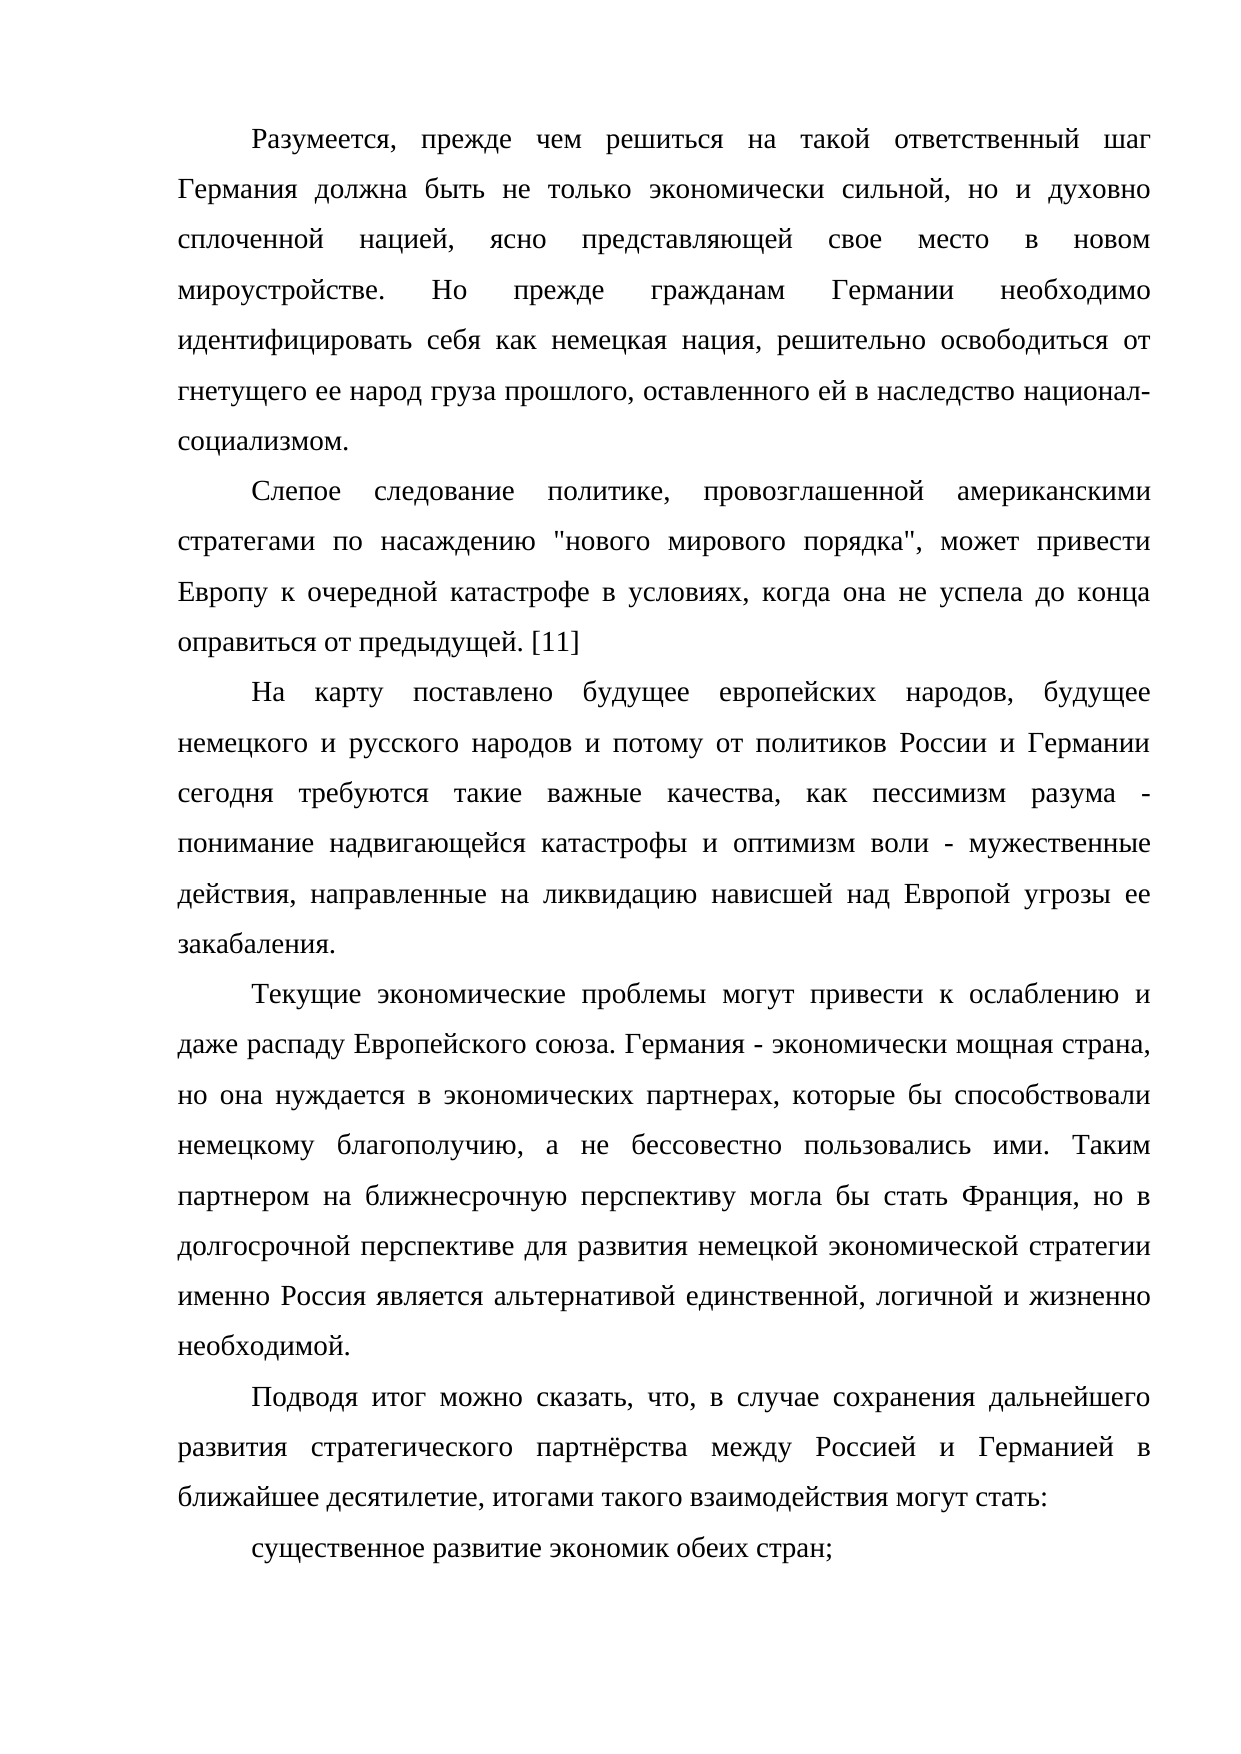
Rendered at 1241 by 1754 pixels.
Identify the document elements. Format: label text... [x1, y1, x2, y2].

text Слепое следование политике, провозглашенной американскими стратегами по насаждению "нового мирового порядка", может привести Европу к очередной катастрофе в условиях, когда она не успела до конца оправиться от предыдущей. [11] [177, 473, 1152, 658]
text Разумеется, прежде чем решиться на такой ответственный шаг Германия должна быть не только экономически сильной, но и духовно сплоченной нацией, ясно представляющей свое место в новом мироустройстве. Но прежде гражданам Германии необходимо идентифицировать себя как немецкая нация, решительно освободиться от гнетущего ее народ груза прошлого, оставленного ей в наследство национал-социализмом. [177, 121, 1152, 456]
text Подводя итог можно сказать, что, в случае сохранения дальнейшего развития стратегического партнёрства между Россией и Германией в ближайшее десятилетие, итогами такого взаимодействия могут стать: [177, 1379, 1152, 1513]
text существенное развитие экономик обеих стран; [177, 1530, 1152, 1563]
text Текущие экономические проблемы могут привести к ослаблению и даже распаду Европейского союза. Германия - экономически мощная страна, но она нуждается в экономических партнерах, которые бы способствовали немецкому благополучию, а не бессовестно пользовались ими. Таким партнером на ближнесрочную перспективу могла бы стать Франция, но в долгосрочной перспективе для развития немецкой экономической стратегии именно Россия является альтернативой единственной, логичной и жизненно необходимой. [177, 976, 1152, 1362]
text На карту поставлено будущее европейских народов, будущее немецкого и русского народов и потому от политиков России и Германии сегодня требуются такие важные качества, как пессимизм разума - понимание надвигающейся катастрофы и оптимизм воли - мужественные действия, направленные на ликвидацию нависшей над Европой угрозы ее закабаления. [177, 674, 1152, 959]
